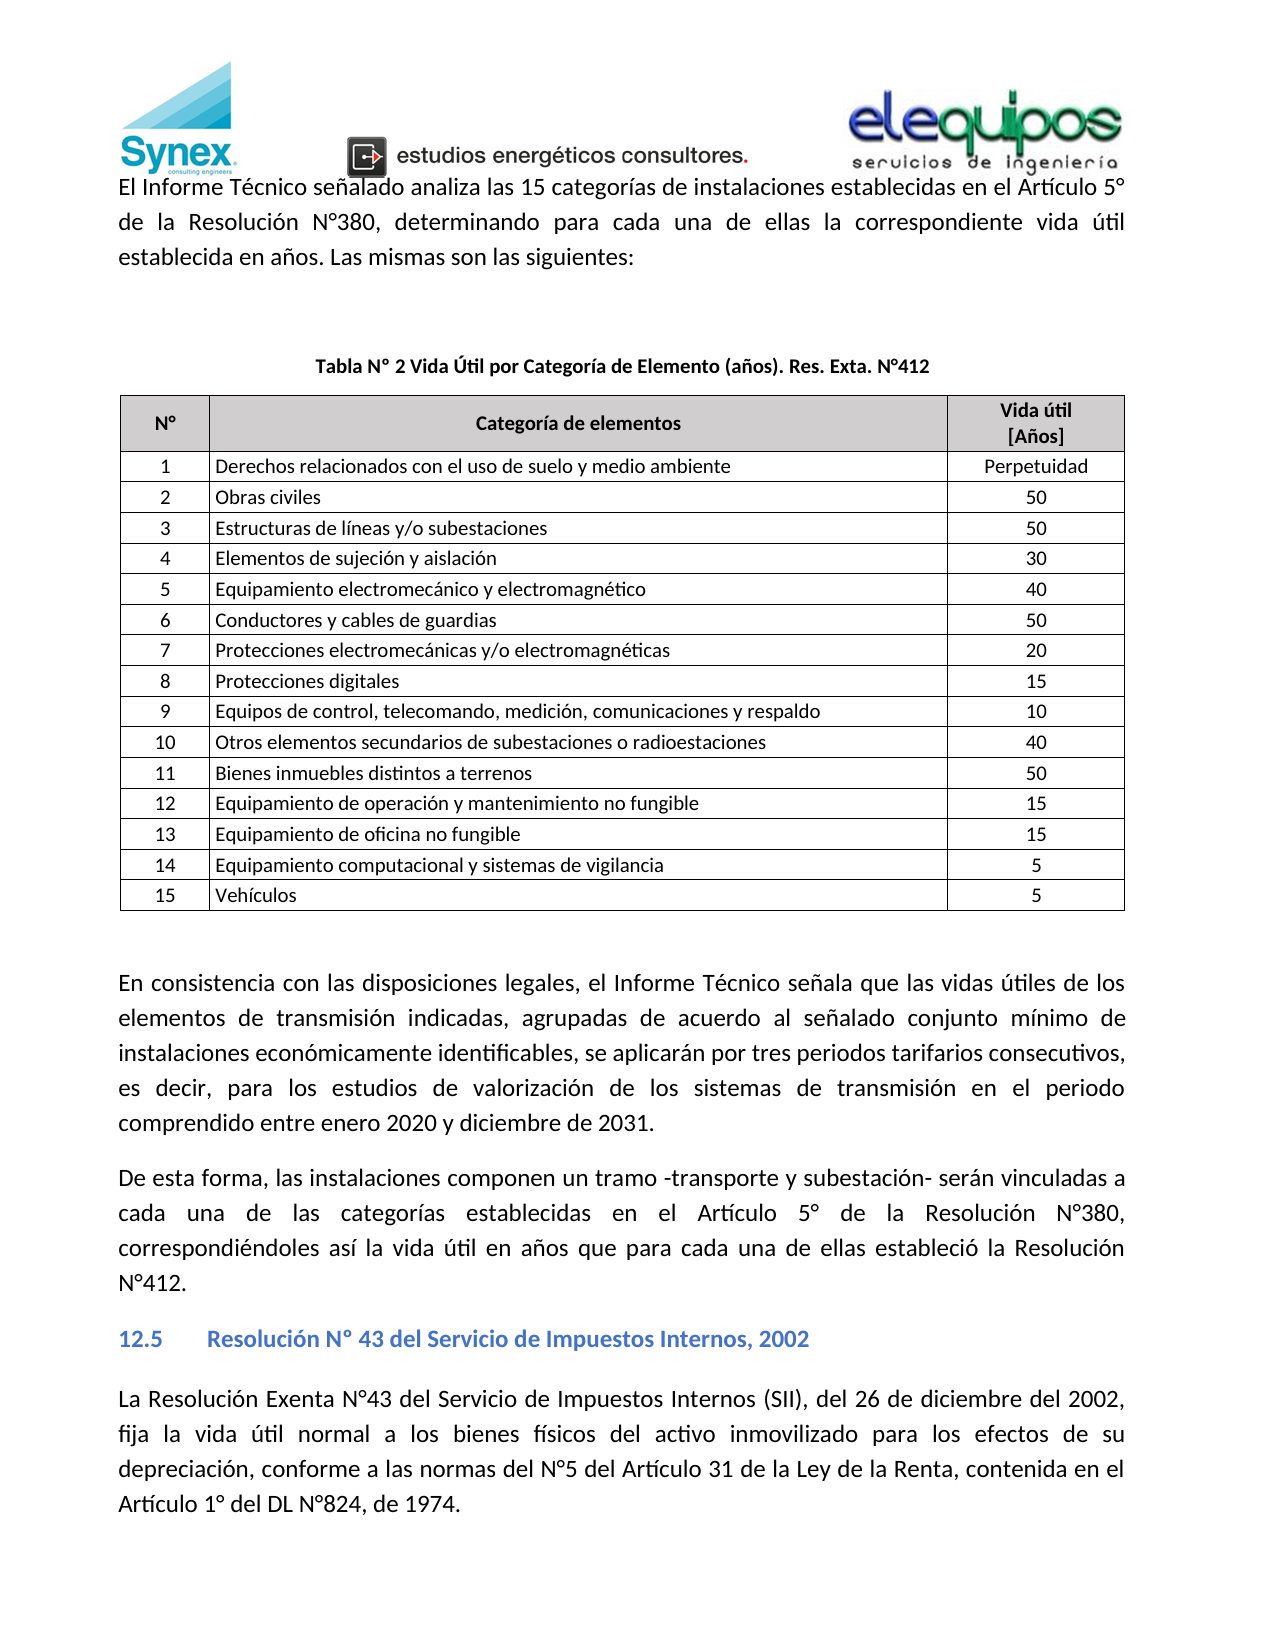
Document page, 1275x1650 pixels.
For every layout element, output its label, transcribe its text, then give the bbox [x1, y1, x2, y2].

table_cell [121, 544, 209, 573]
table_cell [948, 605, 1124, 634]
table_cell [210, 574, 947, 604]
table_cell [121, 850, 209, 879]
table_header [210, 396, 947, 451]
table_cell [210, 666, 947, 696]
text La Resolución Exenta N°43 del Servicio de Impuestos Internos (SII), del 26 de diciembre del 2002, fija la vida útil normal a los bienes físicos del activo inmovilizado para los efectos de su depreciación, conforme a las normas del N°5 del Artículo 31 de la Ley de la Renta, contenida en el Artículo 1° del DL N°824, de 1974. [118, 1383, 1127, 1519]
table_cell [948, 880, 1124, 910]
picture [120, 59, 1125, 171]
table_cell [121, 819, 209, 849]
text El Informe Técnico señalado analiza las 15 categorías de instalaciones establecidas en el Artículo 5° de la Resolución N°380, determinando para cada una de ellas la correspondiente vida útil establecida en años. Las mismas son las siguientes: [118, 171, 1127, 272]
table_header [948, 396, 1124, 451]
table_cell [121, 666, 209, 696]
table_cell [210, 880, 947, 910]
text Tabla Nº 2 Vida Útil por Categoría de Elemento (años). Res. Exta. N°412 [118, 353, 1127, 378]
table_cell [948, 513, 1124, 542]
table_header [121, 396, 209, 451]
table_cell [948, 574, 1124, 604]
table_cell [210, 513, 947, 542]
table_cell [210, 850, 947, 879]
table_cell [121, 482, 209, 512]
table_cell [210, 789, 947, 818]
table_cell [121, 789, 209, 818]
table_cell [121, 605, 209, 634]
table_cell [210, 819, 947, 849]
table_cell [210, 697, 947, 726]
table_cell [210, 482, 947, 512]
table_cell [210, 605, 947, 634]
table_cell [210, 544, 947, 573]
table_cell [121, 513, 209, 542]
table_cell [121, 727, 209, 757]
text De esta forma, las instalaciones componen un tramo -transporte y subestación- serán vinculadas a cada una de las categorías establecidas en el Artículo 5° de la Resolución N°380, correspondiéndoles así la vida útil en años que para cada una de ellas estableció la Resolución N°412. [118, 1163, 1127, 1298]
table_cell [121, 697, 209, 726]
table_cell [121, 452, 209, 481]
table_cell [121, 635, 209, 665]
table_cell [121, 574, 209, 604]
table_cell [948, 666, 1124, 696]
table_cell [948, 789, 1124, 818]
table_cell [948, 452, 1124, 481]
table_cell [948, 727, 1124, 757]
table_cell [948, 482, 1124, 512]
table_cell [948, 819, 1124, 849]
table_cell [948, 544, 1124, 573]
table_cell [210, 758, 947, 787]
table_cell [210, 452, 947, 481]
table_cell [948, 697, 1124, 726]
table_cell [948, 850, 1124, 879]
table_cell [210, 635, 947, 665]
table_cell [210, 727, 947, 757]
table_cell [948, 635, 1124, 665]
subtitle Resolución Nº 43 del Servicio de Impuestos Internos, 2002 [118, 1323, 1127, 1354]
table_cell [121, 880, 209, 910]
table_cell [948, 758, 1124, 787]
text En consistencia con las disposiciones legales, el Informe Técnico señala que las vidas útiles de los elementos de transmisión indicadas, agrupadas de acuerdo al señalado conjunto mínimo de instalaciones económicamente identificables, se aplicarán por tres periodos tarifarios consecutivos, es decir, para los estudios de valorización de los sistemas de transmisión en el periodo comprendido entre enero 2020 y diciembre de 2031. [118, 967, 1127, 1137]
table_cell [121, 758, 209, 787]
